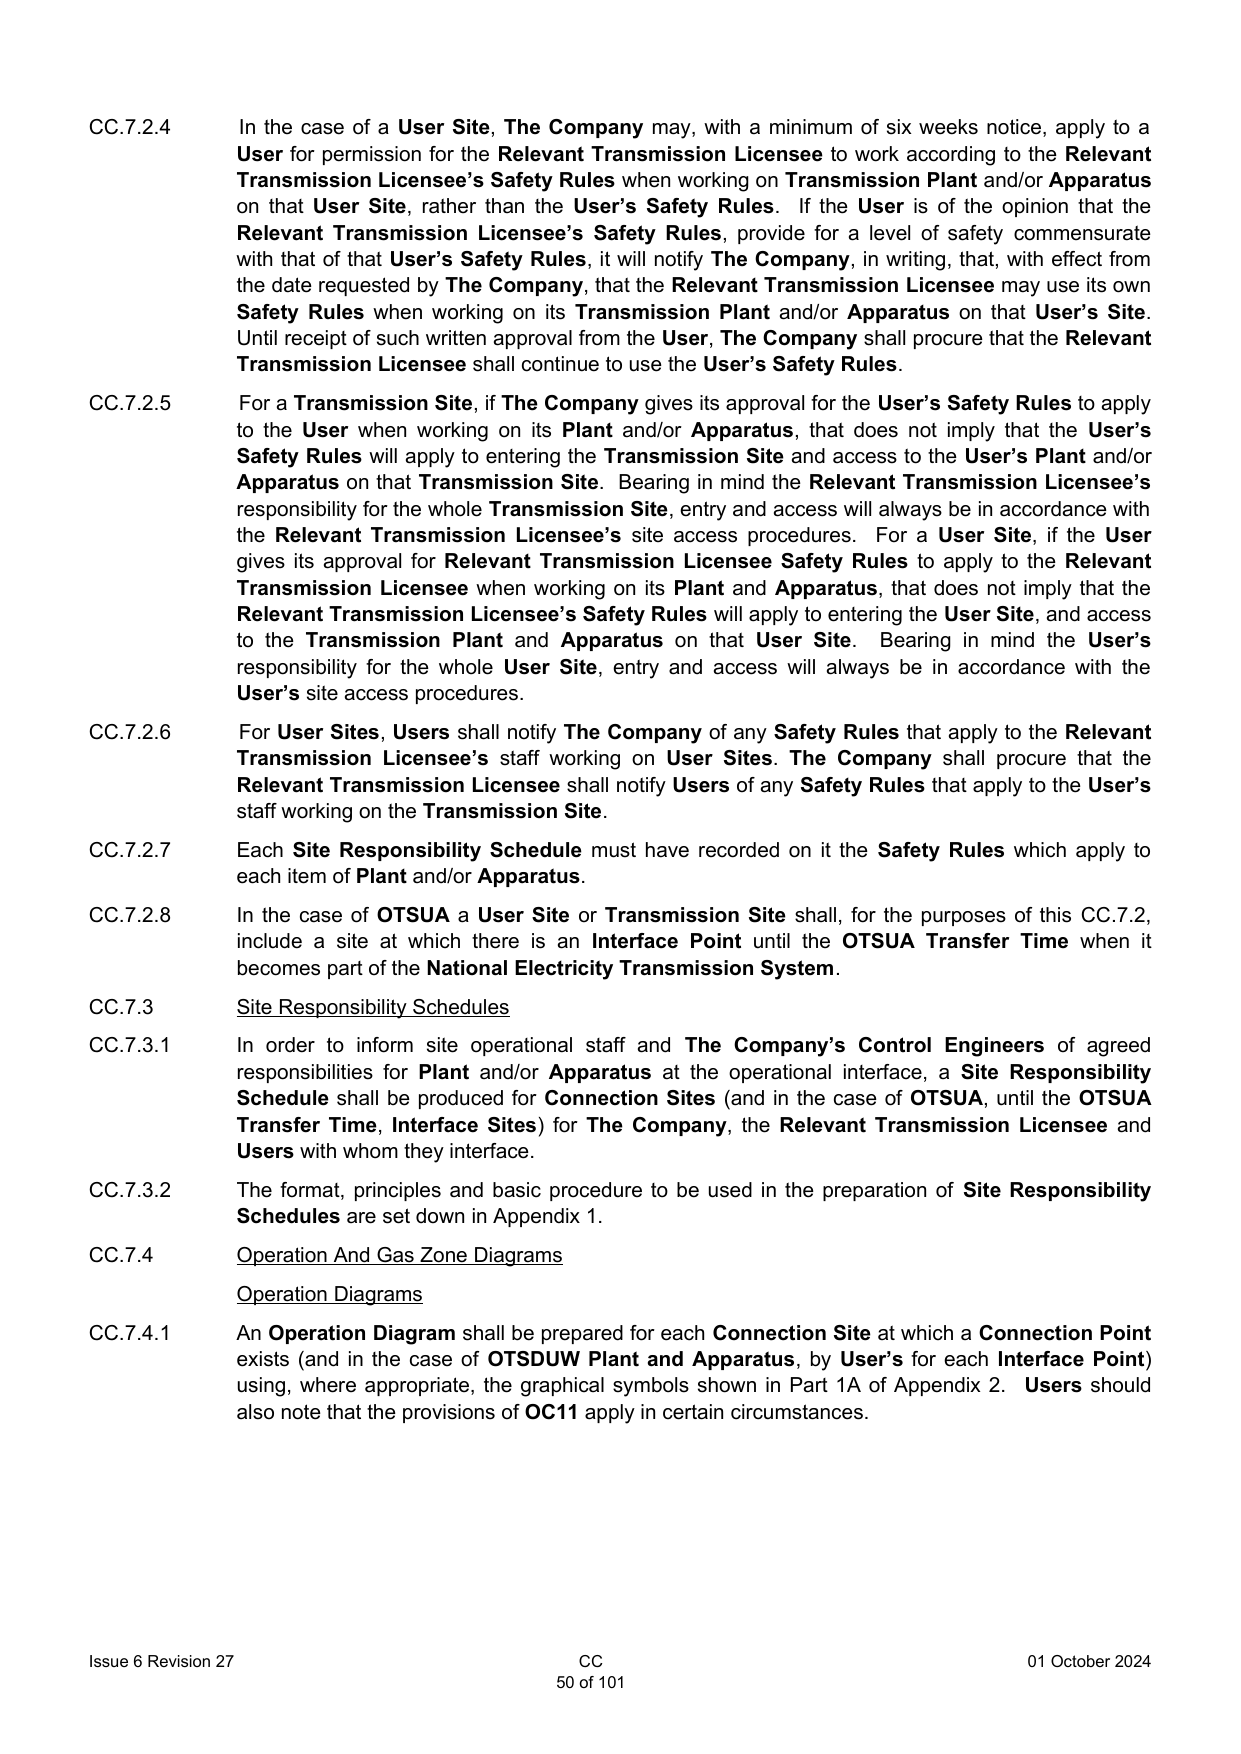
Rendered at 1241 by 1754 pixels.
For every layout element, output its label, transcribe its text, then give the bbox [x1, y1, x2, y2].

text CC.7.2.6 For User Sites, Users shall notify The Company of any Safety Rules that apply to the Relevant Transmission Licensee’s staff working on User Sites. The Company shall procure that the Relevant Transmission Licensee shall notify Users of any Safety Rules that apply to the User’s staff working on the Transmission Site. [89, 720, 1152, 823]
text CC.7.3.2 The format, principles and basic procedure to be used in the preparation of Site Responsibility Schedules are set down in Appendix 1. [89, 1178, 1152, 1228]
text CC.7.4 Operation And Gas Zone Diagrams [89, 1243, 1152, 1267]
text Operation Diagrams [89, 1282, 1152, 1306]
text CC.7.3.1 In order to inform site operational staff and The Company’s Control Engineers of agreed responsibilities for Plant and/or Apparatus at the operational interface, a Site Responsibility Schedule shall be produced for Connection Sites (and in the case of OTSUA, until the OTSUA Transfer Time, Interface Sites) for The Company, the Relevant Transmission Licensee and Users with whom they interface. [89, 1033, 1152, 1163]
text CC.7.2.4 In the case of a User Site, The Company may, with a minimum of six weeks notice, apply to a User for permission for the Relevant Transmission Licensee to work according to the Relevant Transmission Licensee’s Safety Rules when working on Transmission Plant and/or Apparatus on that User Site, rather than the User’s Safety Rules. If the User is of the opinion that the Relevant Transmission Licensee’s Safety Rules, provide for a level of safety commensurate with that of that User’s Safety Rules, it will notify The Company, in writing, that, with effect from the date requested by The Company, that the Relevant Transmission Licensee may use its own Safety Rules when working on its Transmission Plant and/or Apparatus on that User’s Site. Until receipt of such written approval from the User, The Company shall procure that the Relevant Transmission Licensee shall continue to use the User’s Safety Rules. [89, 115, 1152, 376]
text CC.7.4.1 An Operation Diagram shall be prepared for each Connection Site at which a Connection Point exists (and in the case of OTSDUW Plant and Apparatus, by User’s for each Interface Point) using, where appropriate, the graphical symbols shown in Part 1A of Appendix 2. Users should also note that the provisions of OC11 apply in certain circumstances. [89, 1321, 1152, 1423]
text CC.7.2.5 For a Transmission Site, if The Company gives its approval for the User’s Safety Rules to apply to the User when working on its Plant and/or Apparatus, that does not imply that the User’s Safety Rules will apply to entering the Transmission Site and access to the User’s Plant and/or Apparatus on that Transmission Site. Bearing in mind the Relevant Transmission Licensee’s responsibility for the whole Transmission Site, entry and access will always be in accordance with the Relevant Transmission Licensee’s site access procedures. For a User Site, if the User gives its approval for Relevant Transmission Licensee Safety Rules to apply to the Relevant Transmission Licensee when working on its Plant and Apparatus, that does not imply that the Relevant Transmission Licensee’s Safety Rules will apply to entering the User Site, and access to the Transmission Plant and Apparatus on that User Site. Bearing in mind the User’s responsibility for the whole User Site, entry and access will always be in accordance with the User’s site access procedures. [89, 391, 1152, 705]
text CC.7.3 Site Responsibility Schedules [89, 994, 1152, 1018]
text CC.7.2.7 Each Site Responsibility Schedule must have recorded on it the Safety Rules which apply to each item of Plant and/or Apparatus. [89, 838, 1152, 888]
text CC.7.2.8 In the case of OTSUA a User Site or Transmission Site shall, for the purposes of this CC.7.2, include a site at which there is an Interface Point until the OTSUA Transfer Time when it becomes part of the National Electricity Transmission System. [89, 903, 1152, 979]
